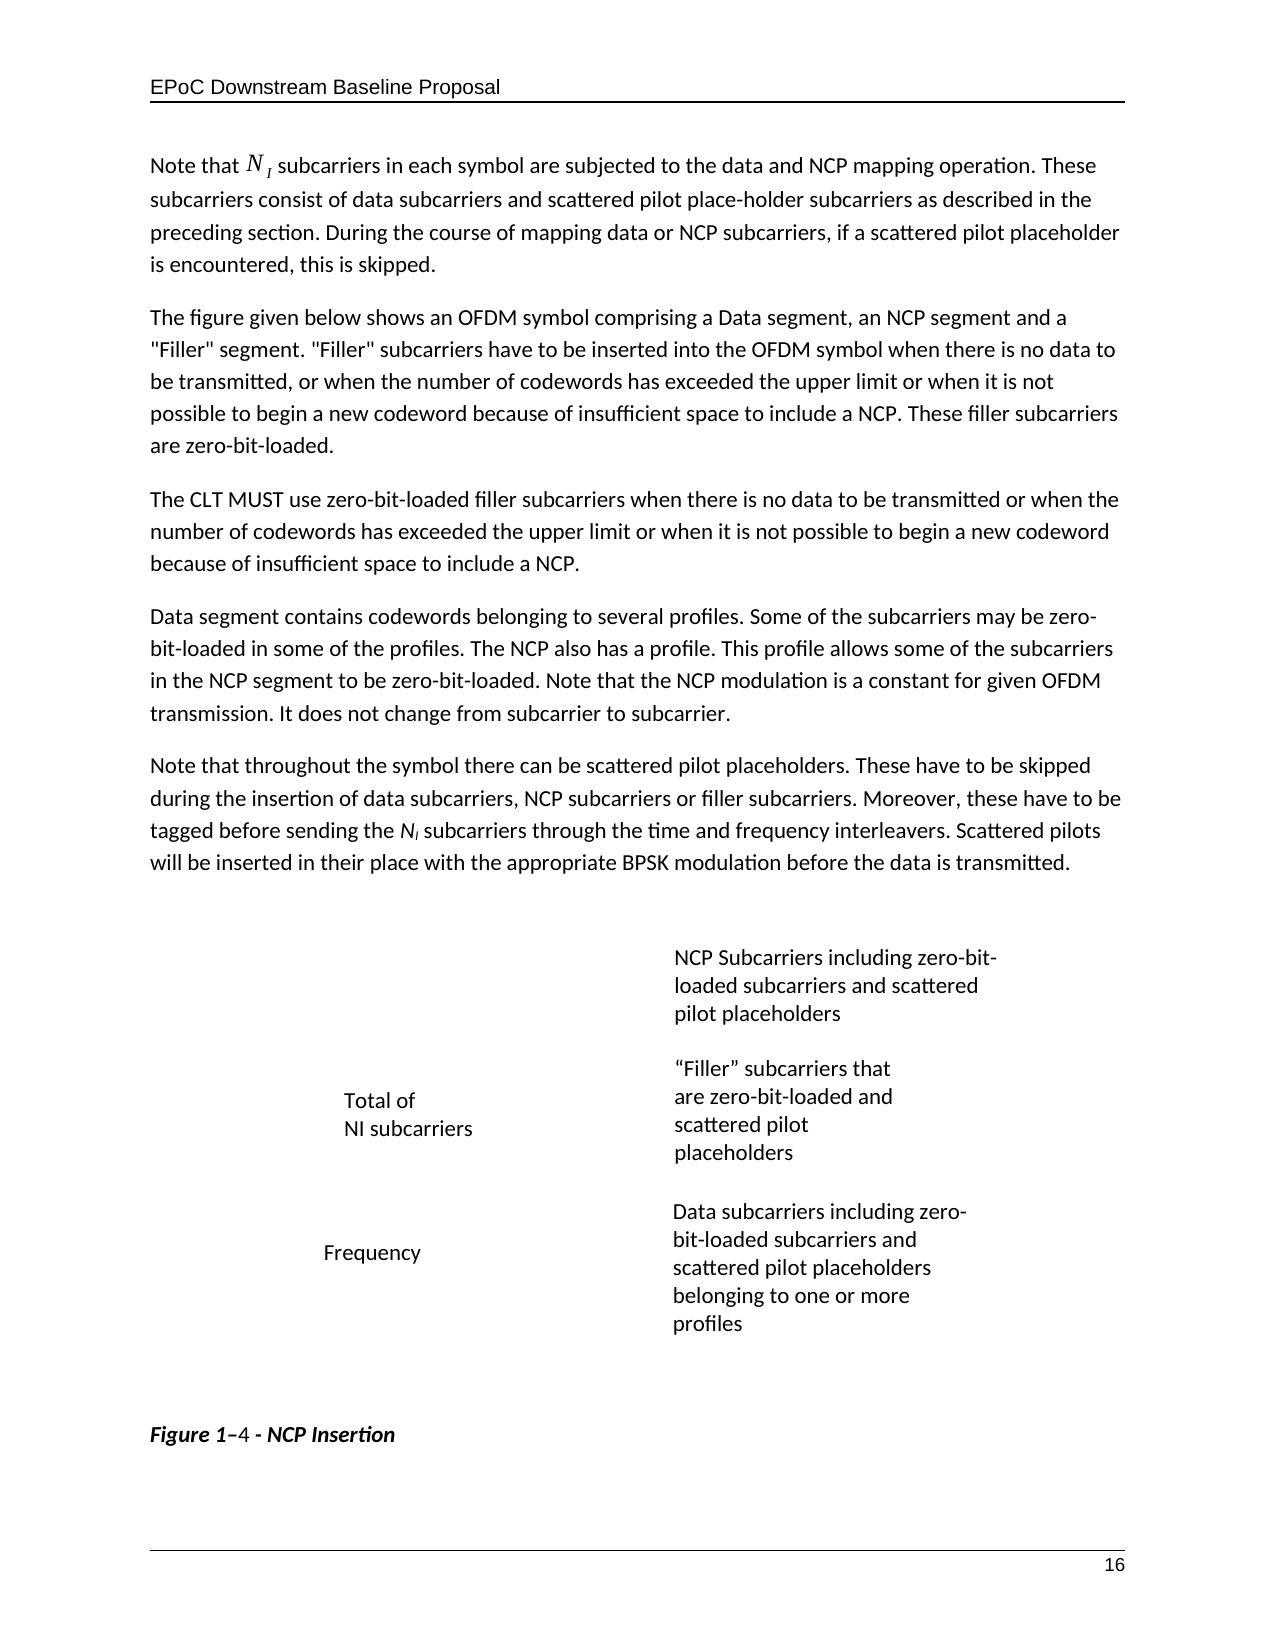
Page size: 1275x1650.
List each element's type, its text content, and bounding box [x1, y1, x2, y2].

text Figure 1–4 - NCP Insertion [150, 1420, 1125, 1448]
text Note that subcarriers in each symbol are subjected to the data and NCP mapping operation. These subcarriers consist of data subcarriers and scattered pilot place-holder subcarriers as described in the preceding section. During the course of mapping data or NCP subcarriers, if a scattered pilot placeholder is encountered, this is skipped. [150, 150, 1125, 278]
text Data segment contains codewords belonging to several profiles. Some of the subcarriers may be zero-bit-loaded in some of the profiles. The NCP also has a profile. This profile allows some of the subcarriers in the NCP segment to be zero-bit-loaded. Note that the NCP modulation is a constant for given OFDM transmission. It does not change from subcarrier to subcarrier. [150, 602, 1125, 727]
text The CLT MUST use zero-bit-loaded filler subcarriers when there is no data to be transmitted or when the number of codewords has exceeded the upper limit or when it is not possible to begin a new codeword because of insufficient space to include a NCP. [150, 485, 1125, 577]
text Note that throughout the symbol there can be scattered pilot placeholders. These have to be skipped during the insertion of data subcarriers, NCP subcarriers or filler subcarriers. Moreover, these have to be tagged before sending the NI subcarriers through the time and frequency interleavers. Scattered pilots will be inserted in their place with the appropriate BPSK modulation before the data is transmitted. [150, 752, 1125, 876]
text The figure given below shows an OFDM symbol comprising a Data segment, an NCP segment and a "Filler" segment. "Filler" subcarriers have to be inserted into the OFDM symbol when there is no data to be transmitted, or when the number of codewords has exceeded the upper limit or when it is not possible to begin a new codeword because of insufficient space to include a NCP. These filler subcarriers are zero-bit-loaded. [150, 303, 1125, 460]
